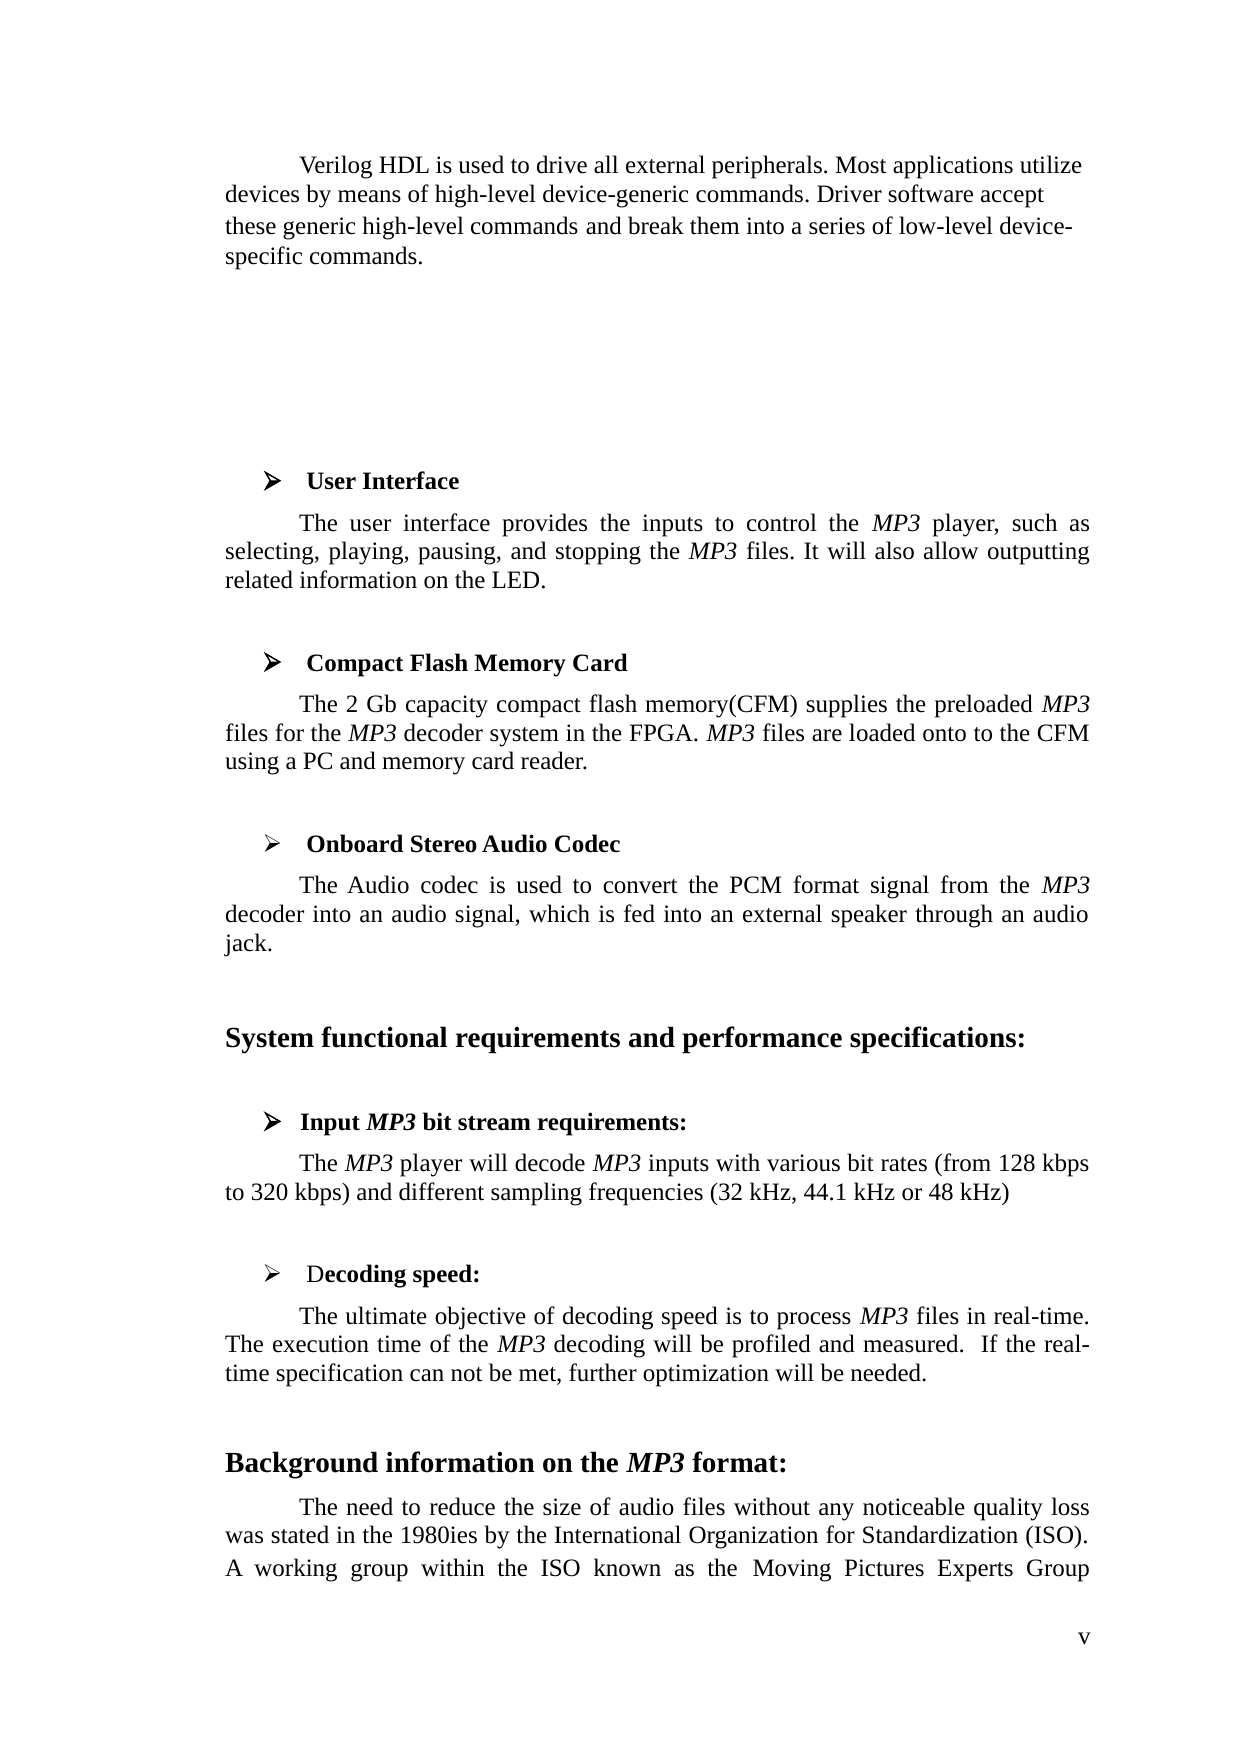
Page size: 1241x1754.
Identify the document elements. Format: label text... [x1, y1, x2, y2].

list Input MP3 bit stream requirements: [262, 1107, 1090, 1136]
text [225, 1492, 1090, 1583]
text The ultimate objective of decoding speed is to process MP3 files in real-time. The execution time of the MP3 decoding will be profiled and measured. If the real-time specification can not be met, further optimization will be needed. [225, 1301, 1090, 1387]
list User Interface [262, 466, 1090, 495]
list Compact Flash Memory Card [262, 648, 1090, 676]
text Background information on the MP3 format: [225, 1446, 1090, 1479]
text The 2 Gb capacity compact flash memory(CFM) supplies the preloaded MP3 files for the MP3 decoder system in the FPGA. MP3 files are loaded onto to the CFM using a PC and memory card reader. [225, 689, 1090, 775]
text Verilog HDL is used to drive all external peripherals. Most applications utilize devices by means of high-level device-generic commands. Driver software accept these generic high-level commands and break them into a series of low-level device-specific commands. [225, 150, 1090, 270]
list Onboard Stereo Audio Codec [262, 829, 1090, 858]
text System functional requirements and performance specifications: [225, 1020, 1090, 1053]
text The user interface provides the inputs to control the MP3 player, such as selecting, playing, pausing, and stopping the MP3 files. It will also allow outputting related information on the LED. [225, 508, 1090, 594]
list Decoding speed: [262, 1259, 1090, 1288]
text The Audio codec is used to convert the PCM format signal from the MP3 decoder into an audio signal, which is fed into an external speaker through an audio jack. [225, 870, 1090, 956]
text The MP3 player will decode MP3 inputs with various bit rates (from 128 kbps to 320 kbps) and different sampling frequencies (32 kHz, 44.1 kHz or 48 kHz) [225, 1148, 1090, 1206]
